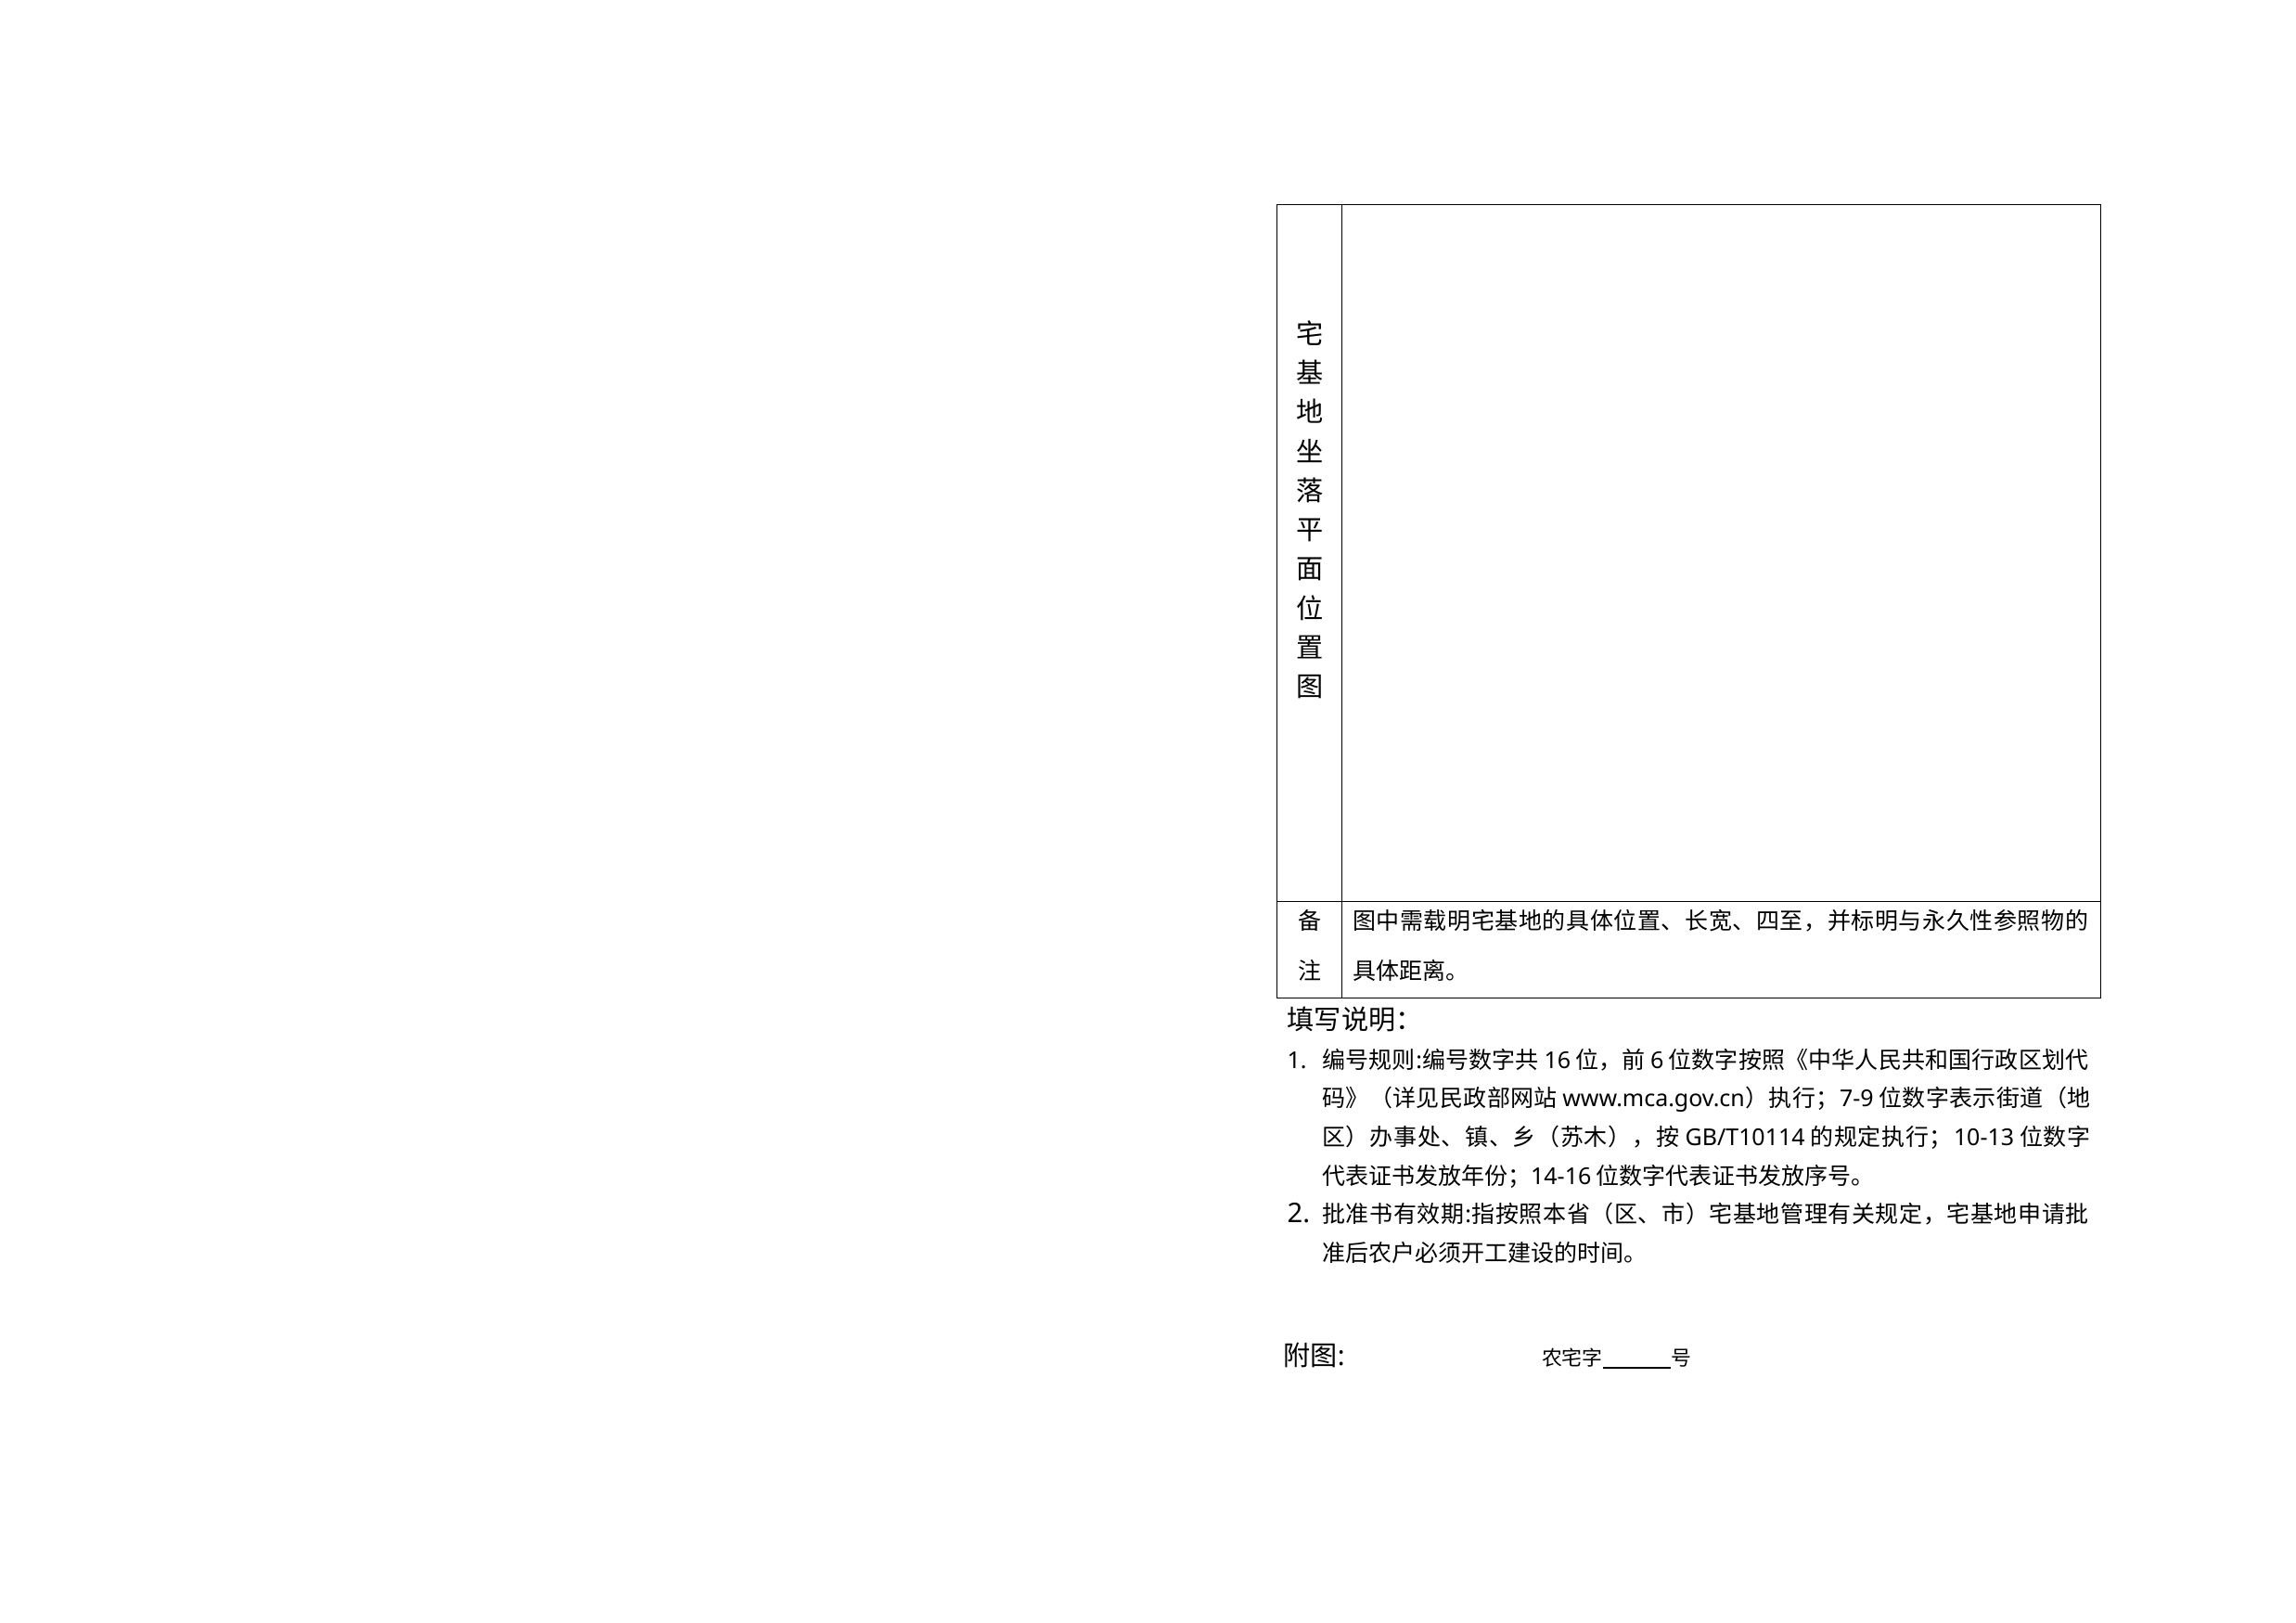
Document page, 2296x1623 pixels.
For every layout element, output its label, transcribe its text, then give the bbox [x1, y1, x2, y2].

table_cell 备注 [1277, 902, 1341, 998]
table_cell 图中需载明宅基地的具体位置、长宽、四至，并标明与永久性参照物的具体距离。 [1342, 902, 2100, 998]
table_cell 填写说明： 编号规则:编号数字共16位，前6位数字按照《中华人民共和国行政区划代码》（详见民政部网站www.mca.gov.cn）执行；7-9位数字表示街道（地区）办事处、镇、乡（苏木），按GB/T10114的规定执行；10-13位数字代表证书发放年份；14-16位数字代表证书发放序号。 批准书有效期:指按照本省（区、市）宅基地管理有关规定，宅基地申请批准后农户必须开工建设的时间。 [1276, 998, 2100, 1269]
table_header [1342, 205, 2100, 901]
text 附图: 农宅字 号 [173, 148, 2122, 1385]
table_header 宅基地坐落平面位置 图 [1277, 205, 1341, 901]
